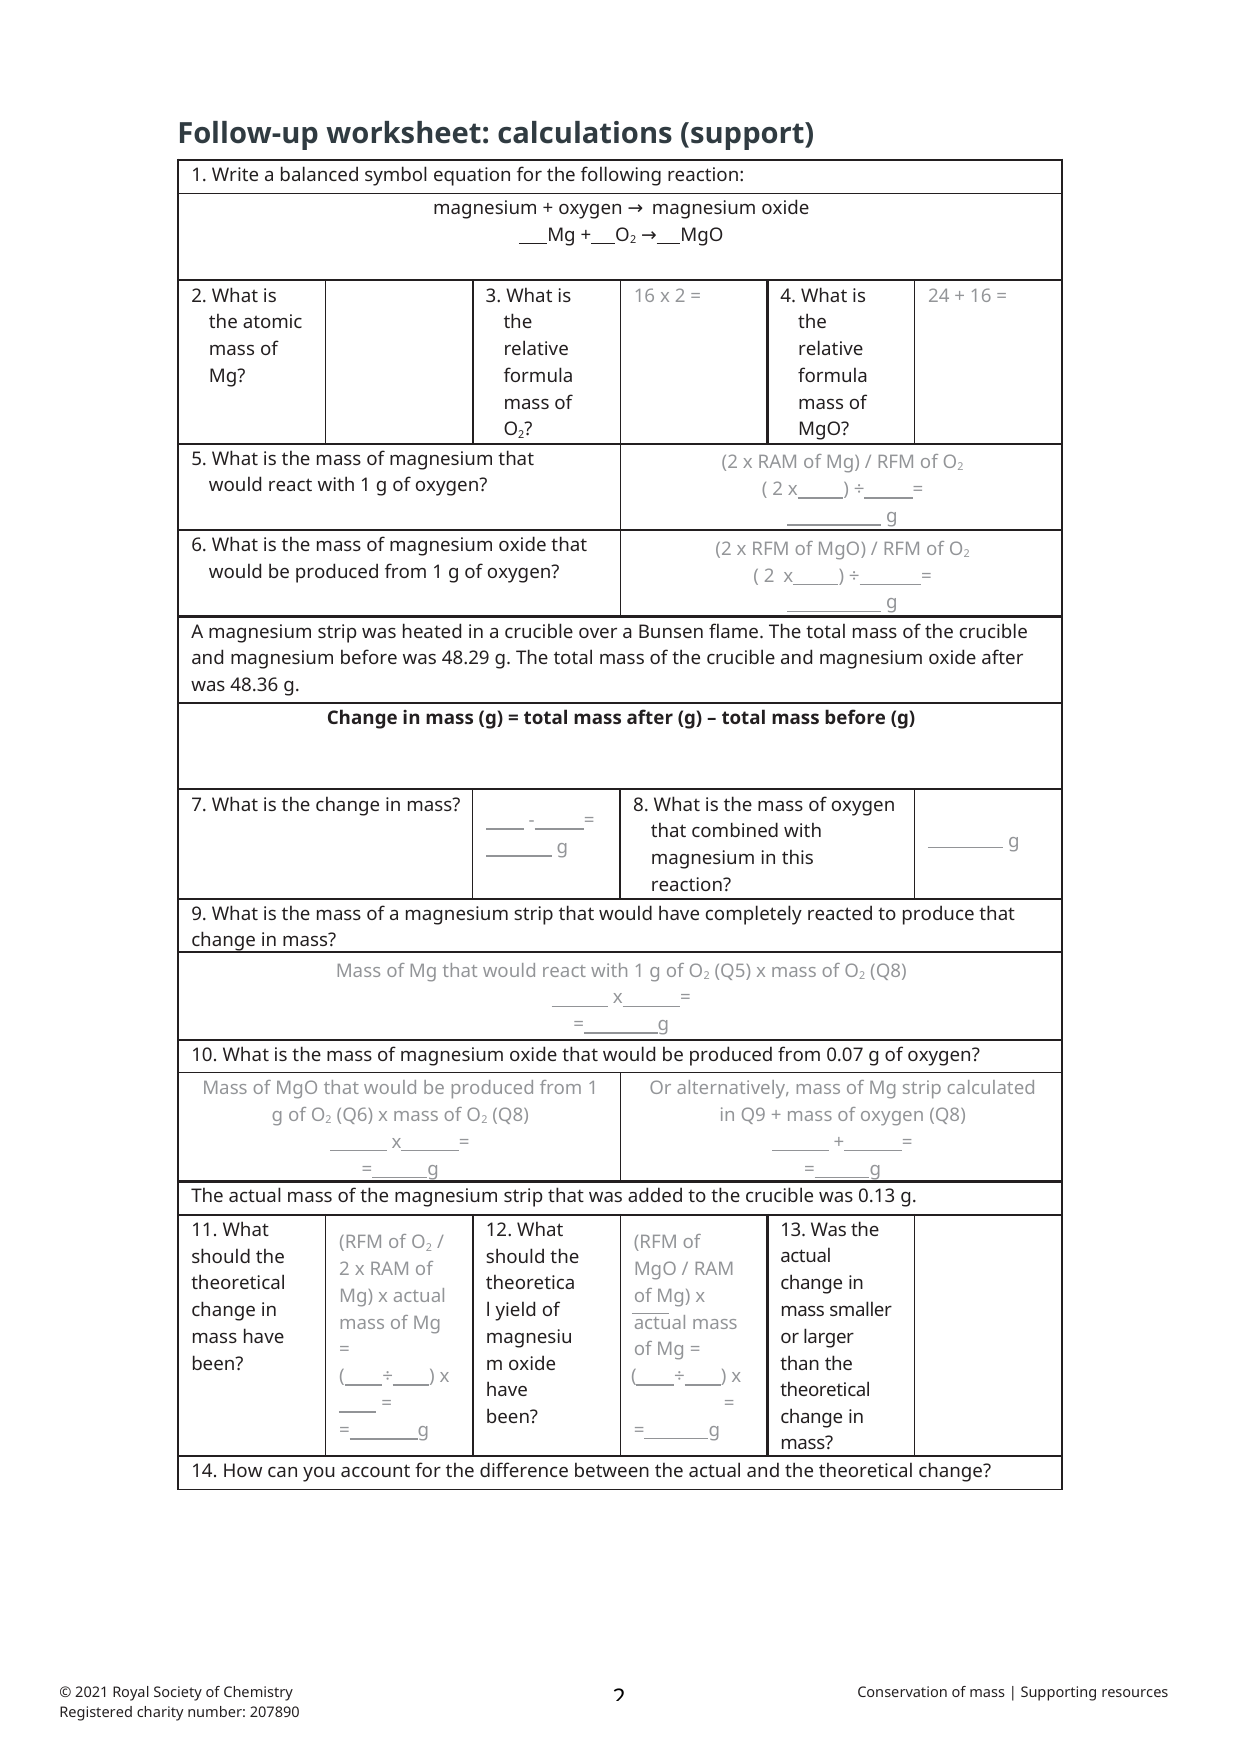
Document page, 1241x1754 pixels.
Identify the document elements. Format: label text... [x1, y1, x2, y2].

table_cell Or alternatively, mass of Mg strip calculated in Q9 + mass of oxygen (Q8) + = = g [621, 1073, 1061, 1180]
table_cell 7. What is the change in mass? [179, 790, 472, 898]
table_cell 9. What is the mass of a magnesium strip that would have completely reacted to produce that change in mass? [179, 900, 1061, 951]
table_cell A magnesium strip was heated in a crucible over a Bunsen flame. The total mass of the crucible and magnesium before was 48.29 g. The total mass of the crucible and magnesium oxide after was 48.36 g. [179, 618, 1061, 702]
table_cell 8. What is the mass of oxygen that combined with magnesium in this reaction? [621, 790, 914, 898]
table_cell 11. What should the theoretical change in mass have been? [179, 1216, 325, 1454]
table_cell [915, 1216, 1061, 1454]
table_cell 10. What is the mass of magnesium oxide that would be produced from 0.07 g of oxygen? [179, 1041, 1061, 1072]
table_header 1. Write a balanced symbol equation for the following reaction: [179, 161, 1061, 192]
table_cell g [915, 790, 1061, 898]
table_cell - = g [473, 790, 619, 898]
table_cell Mass of MgO that would be produced from 1 g of O2 (Q6) x mass of O2 (Q8) x = = g [179, 1073, 620, 1180]
table_cell 6. What is the mass of magnesium oxide that would be produced from 1 g of oxygen? [179, 531, 620, 615]
table_cell (2 x RFM of MgO) / RFM of O2 ( 2 x ) ÷ = g [621, 531, 1061, 615]
table_cell 24 + 16 = [915, 281, 1061, 442]
table_cell Mass of Mg that would react with 1 g of O2 (Q5) x mass of O2 (Q8) x = = g [179, 953, 1061, 1038]
table_cell 3. What is the relative formula mass of O2? [474, 281, 620, 442]
table_cell (2 x RAM of Mg) / RFM of O2 ( 2 x ) ÷ = g [621, 445, 1061, 529]
table_cell (RFM of MgO / RAM of Mg) x actual mass of Mg = ( ÷ ) x = = g [621, 1216, 766, 1454]
table_cell magnesium + oxygen → magnesium oxide Mg + O2 → MgO [179, 194, 1061, 279]
table_cell 16 x 2 = [621, 281, 766, 442]
table_cell 12. What should the theoretical yield of magnesium oxide have been? [474, 1216, 620, 1454]
table_cell Change in mass (g) = total mass after (g) – total mass before (g) [179, 704, 1061, 788]
table_cell 5. What is the mass of magnesium that would react with 1 g of oxygen? [179, 445, 620, 529]
table_cell The actual mass of the magnesium strip that was added to the crucible was 0.13 g. [179, 1183, 1061, 1214]
subtitle Follow-up worksheet: calculations (support) [177, 113, 1194, 152]
table_cell [326, 281, 472, 442]
table_cell 13. Was the actual change in mass smaller or larger than the theoretical change in mass? [769, 1216, 914, 1454]
table_cell (RFM of O2 / 2 x RAM of Mg) x actual mass of Mg = ( ÷ ) x = = g [326, 1216, 472, 1454]
table_cell 14. How can you account for the difference between the actual and the theoretical change? [179, 1457, 1061, 1488]
table_cell 4. What is the relative formula mass of MgO? [769, 281, 914, 442]
table_cell 2. What is the atomic mass of Mg? [179, 281, 325, 442]
